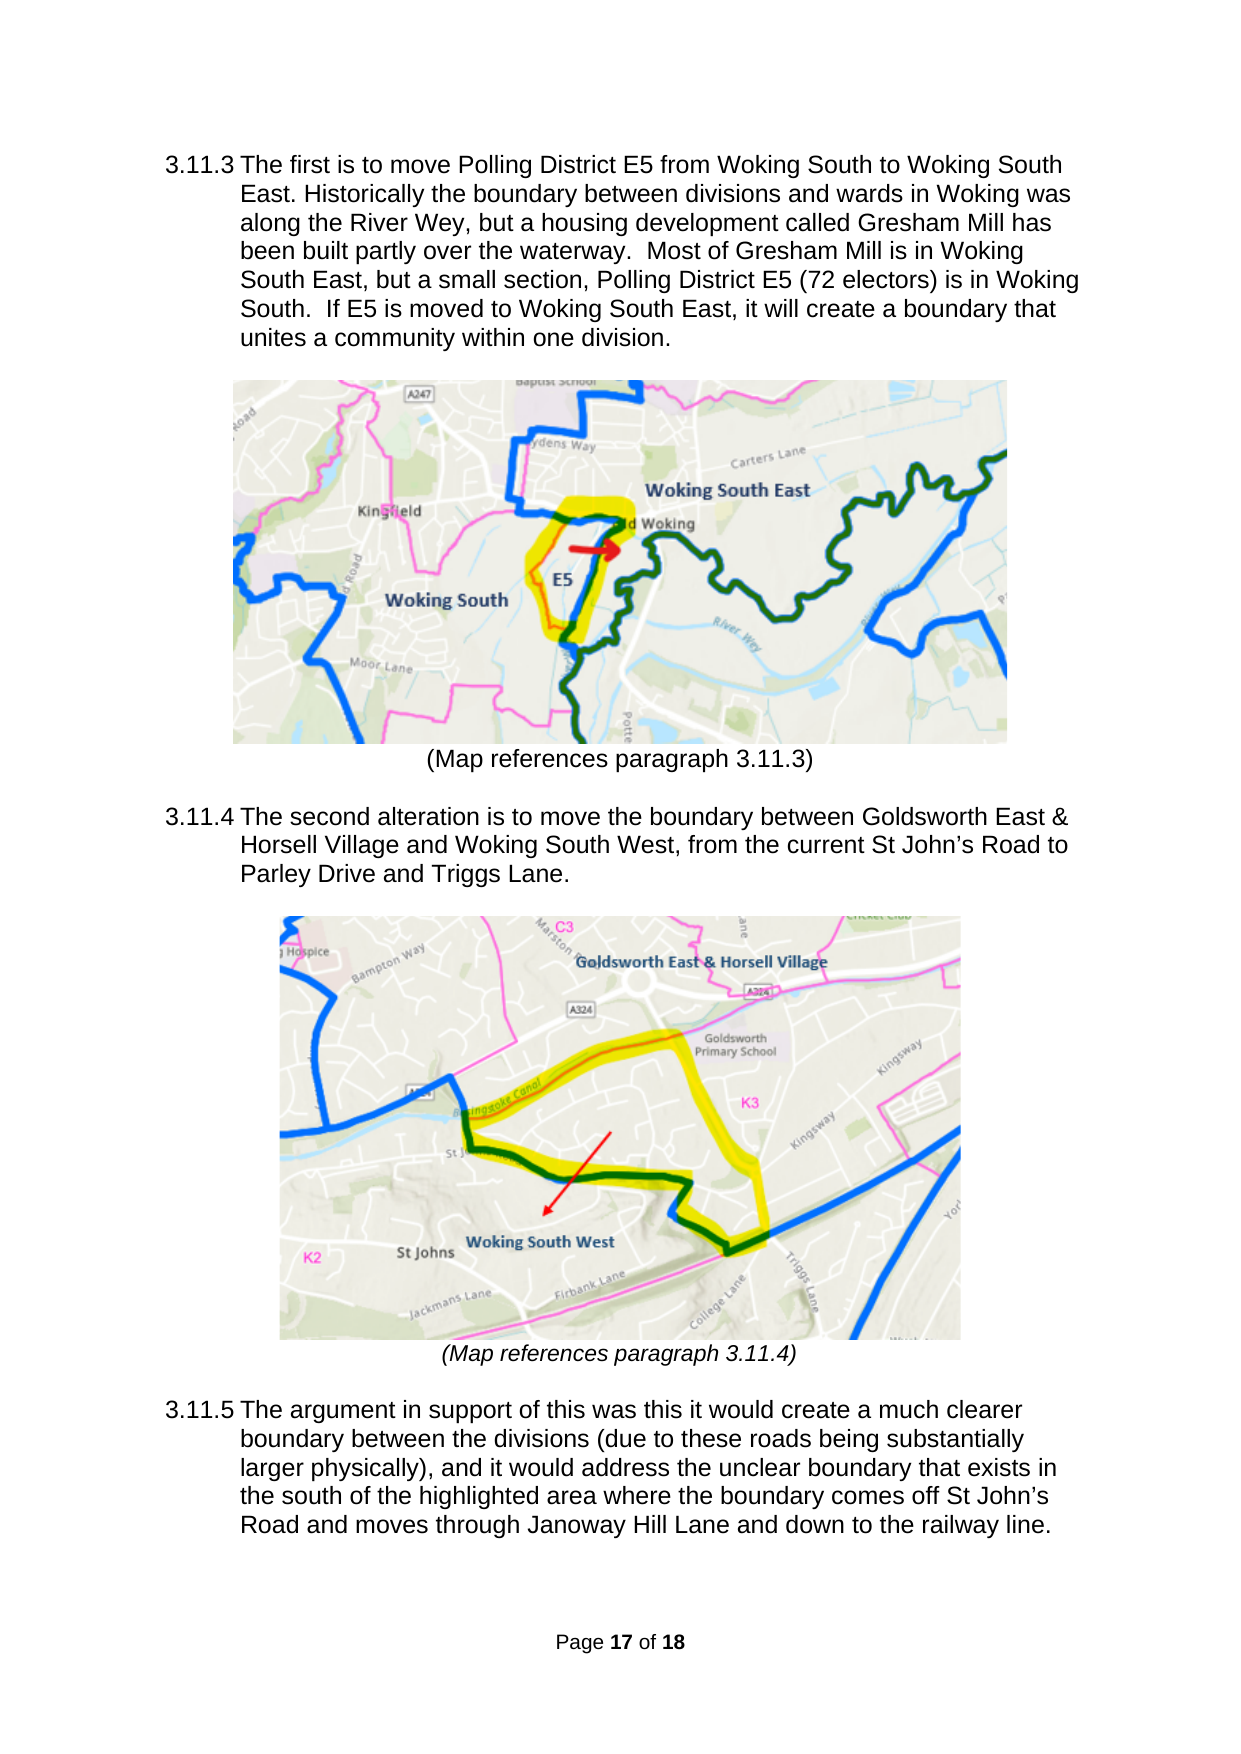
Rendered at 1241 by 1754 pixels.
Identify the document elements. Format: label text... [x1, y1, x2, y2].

subtitle The first is to move Polling District E5 from Woking South to Woking South East. Historically the boundary between divisions and wards in Woking was along the River Wey, but a housing development called Gresham Mill has been built partly over the waterway. Most of Gresham Mill is in Woking South East, but a small section, Polling District E5 (72 electors) is in Woking South. If E5 is moved to Woking South East, it will create a boundary that unites a community within one division. [165, 150, 1090, 351]
text (Map references paragraph 3.11.3) [150, 744, 1090, 773]
subtitle The argument in support of this was this it would create a much clearer boundary between the divisions (due to these roads being substantially larger physically), and it would address the unclear boundary that exists in the south of the highlighted area where the boundary comes off St John’s Road and moves through Janoway Hill Lane and down to the railway line. [165, 1395, 1090, 1539]
picture [233, 380, 1008, 744]
text (Map references paragraph 3.11.4) [150, 1340, 1090, 1366]
subtitle The second alteration is to move the boundary between Goldsworth East & Horsell Village and Woking South West, from the current St John’s Road to Parley Drive and Triggs Lane. [165, 802, 1090, 888]
picture [279, 916, 961, 1340]
